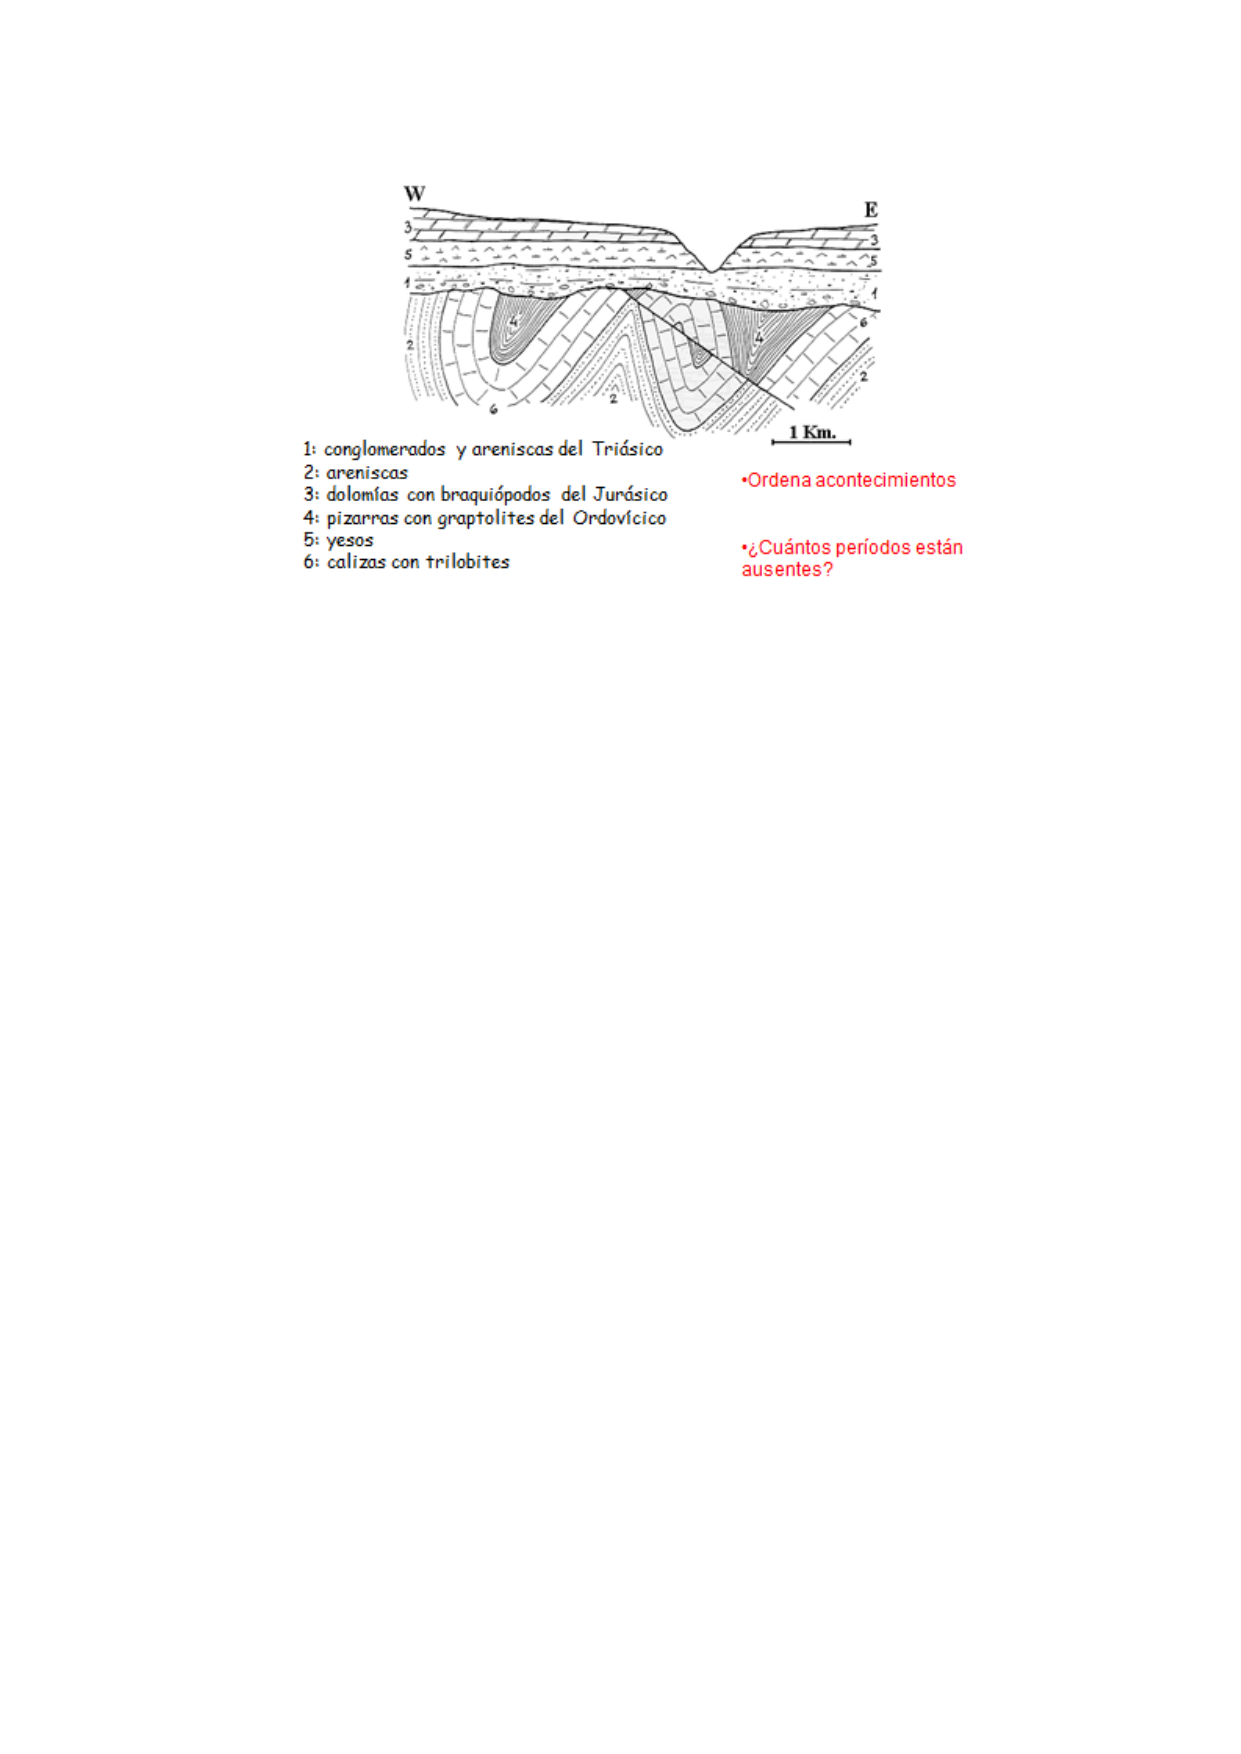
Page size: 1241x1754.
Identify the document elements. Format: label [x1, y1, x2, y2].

picture [252, 147, 1003, 590]
